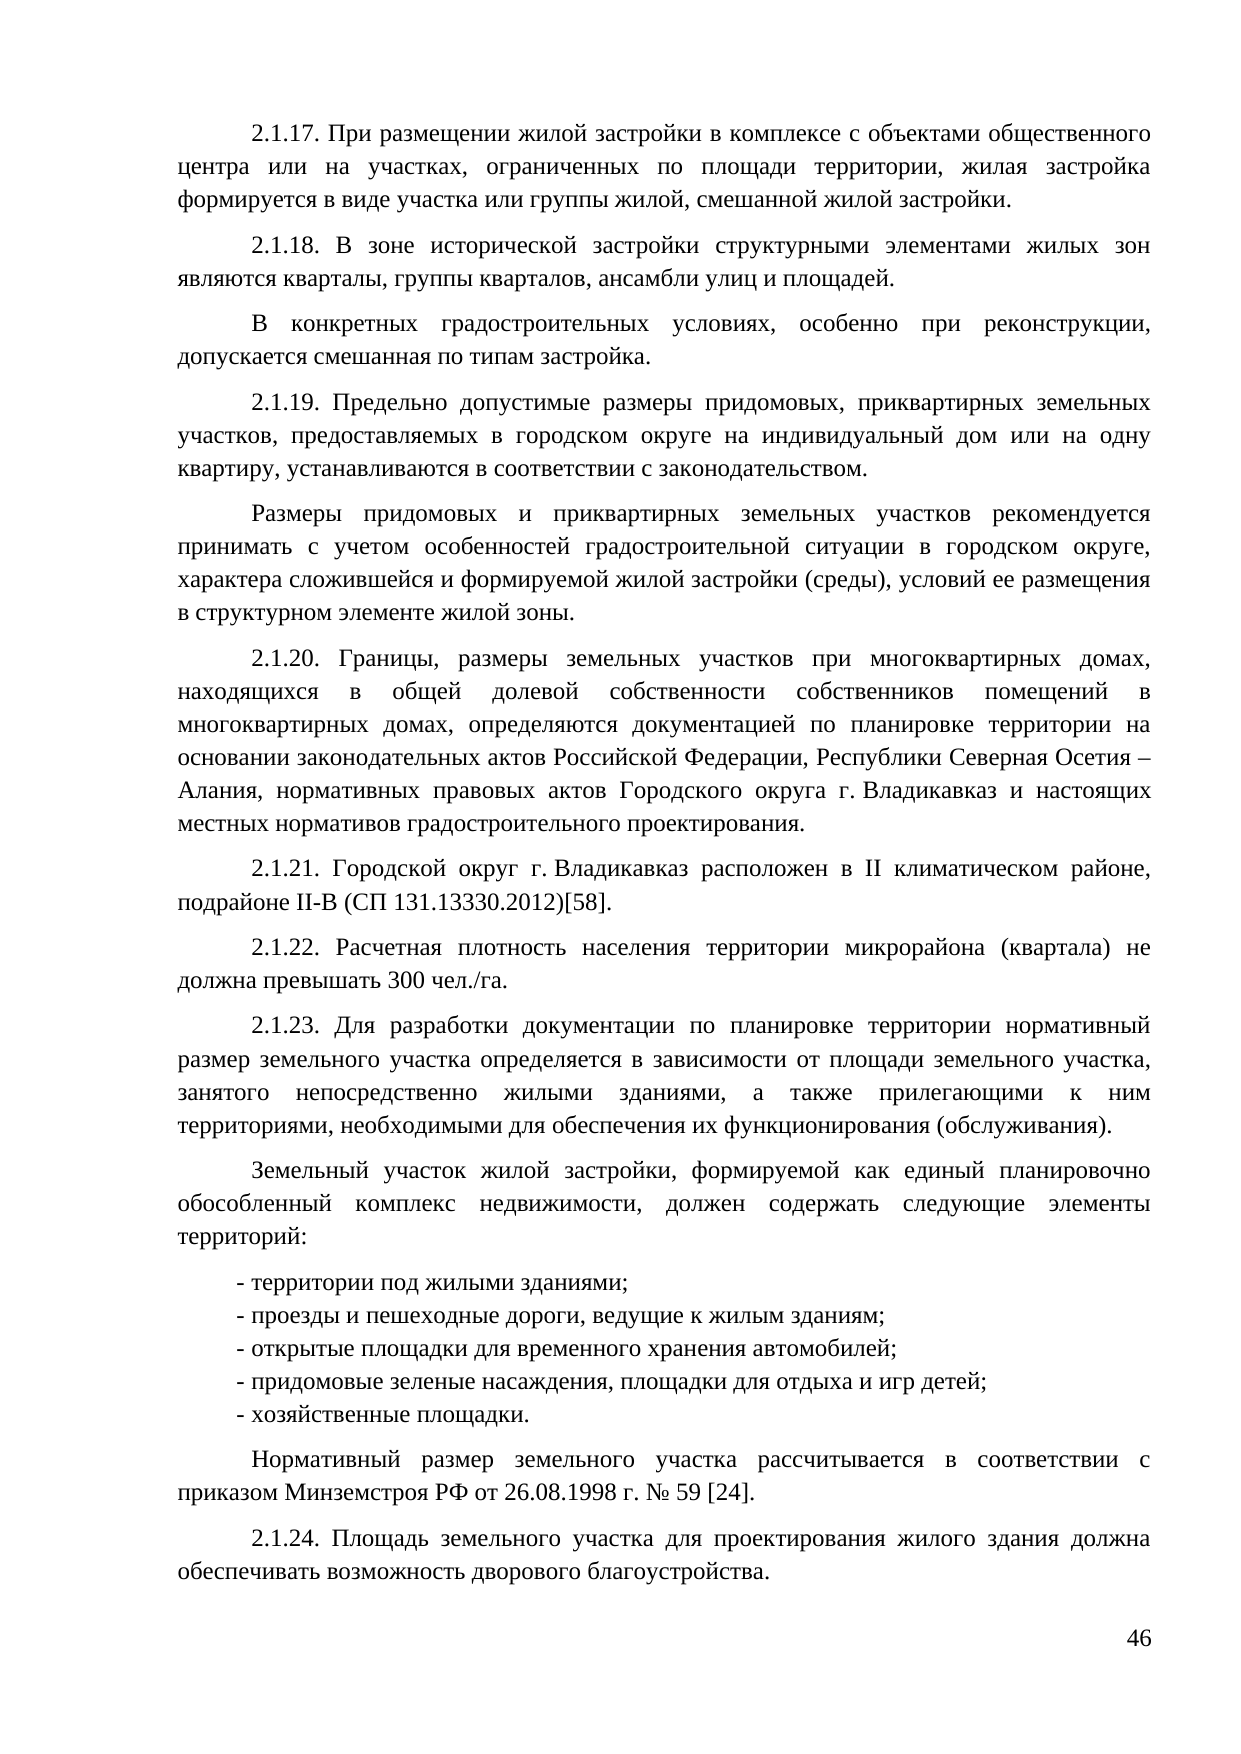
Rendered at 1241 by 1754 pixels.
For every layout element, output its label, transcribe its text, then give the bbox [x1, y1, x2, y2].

text 2.1.18. В зоне исторической застройки структурными элементами жилых зон являются кварталы, группы кварталов, ансамбли улиц и площадей. [177, 230, 1152, 291]
text 2.1.17. При размещении жилой застройки в комплексе с объектами общественного центра или на участках, ограниченных по площади территории, жилая застройка формируется в виде участка или группы жилой, смешанной жилой застройки. [177, 118, 1152, 213]
text 2.1.20. Границы, размеры земельных участков при многоквартирных домах, находящихся в общей долевой собственности собственников помещений в многоквартирных домах, определяются документацией по планировке территории на основании законодательных актов Российской Федерации, Республики Северная Осетия – Алания, нормативных правовых актов Городского округа г. Владикавказ и настоящих местных нормативов градостроительного проектирования. [177, 643, 1152, 837]
text придомовые зеленые насаждения, площадки для отдыха и игр детей; [177, 1366, 1152, 1394]
text 2.1.21. Городской округ г. Владикавказ расположен в II климатическом районе, подрайоне II-В (СП 131.13330.2012)[58]. [177, 853, 1152, 915]
text Размеры придомовых и приквартирных земельных участков рекомендуется принимать с учетом особенностей градостроительной ситуации в городском округе, характера сложившейся и формируемой жилой застройки (среды), условий ее размещения в структурном элементе жилой зоны. [177, 498, 1152, 626]
text проезды и пешеходные дороги, ведущие к жилым зданиям; [177, 1300, 1152, 1328]
text 2.1.24. Площадь земельного участка для проектирования жилого здания должна обеспечивать возможность дворового благоустройства. [177, 1523, 1152, 1585]
text открытые площадки для временного хранения автомобилей; [177, 1333, 1152, 1362]
text территории под жилыми зданиями; [177, 1267, 1152, 1296]
text В конкретных градостроительных условиях, особенно при реконструкции, допускается смешанная по типам застройка. [177, 308, 1152, 370]
text 2.1.23. Для разработки документации по планировке территории нормативный размер земельного участка определяется в зависимости от площади земельного участка, занятого непосредственно жилыми зданиями, а также прилегающими к ним территориями, необходимыми для обеспечения их функционирования (обслуживания). [177, 1011, 1152, 1138]
text 2.1.22. Расчетная плотность населения территории микрорайона (квартала) не должна превышать 300 чел./га. [177, 932, 1152, 994]
text 2.1.19. Предельно допустимые размеры придомовых, приквартирных земельных участков, предоставляемых в городском округе на индивидуальный дом или на одну квартиру, устанавливаются в соответствии с законодательством. [177, 387, 1152, 482]
text Нормативный размер земельного участка рассчитывается в соответствии с приказом Минземстроя РФ от 26.08.1998 г. № 59 [24]. [177, 1444, 1152, 1506]
text хозяйственные площадки. [177, 1399, 1152, 1428]
text Земельный участок жилой застройки, формируемой как единый планировочно обособленный комплекс недвижимости, должен содержать следующие элементы территорий: [177, 1155, 1152, 1250]
